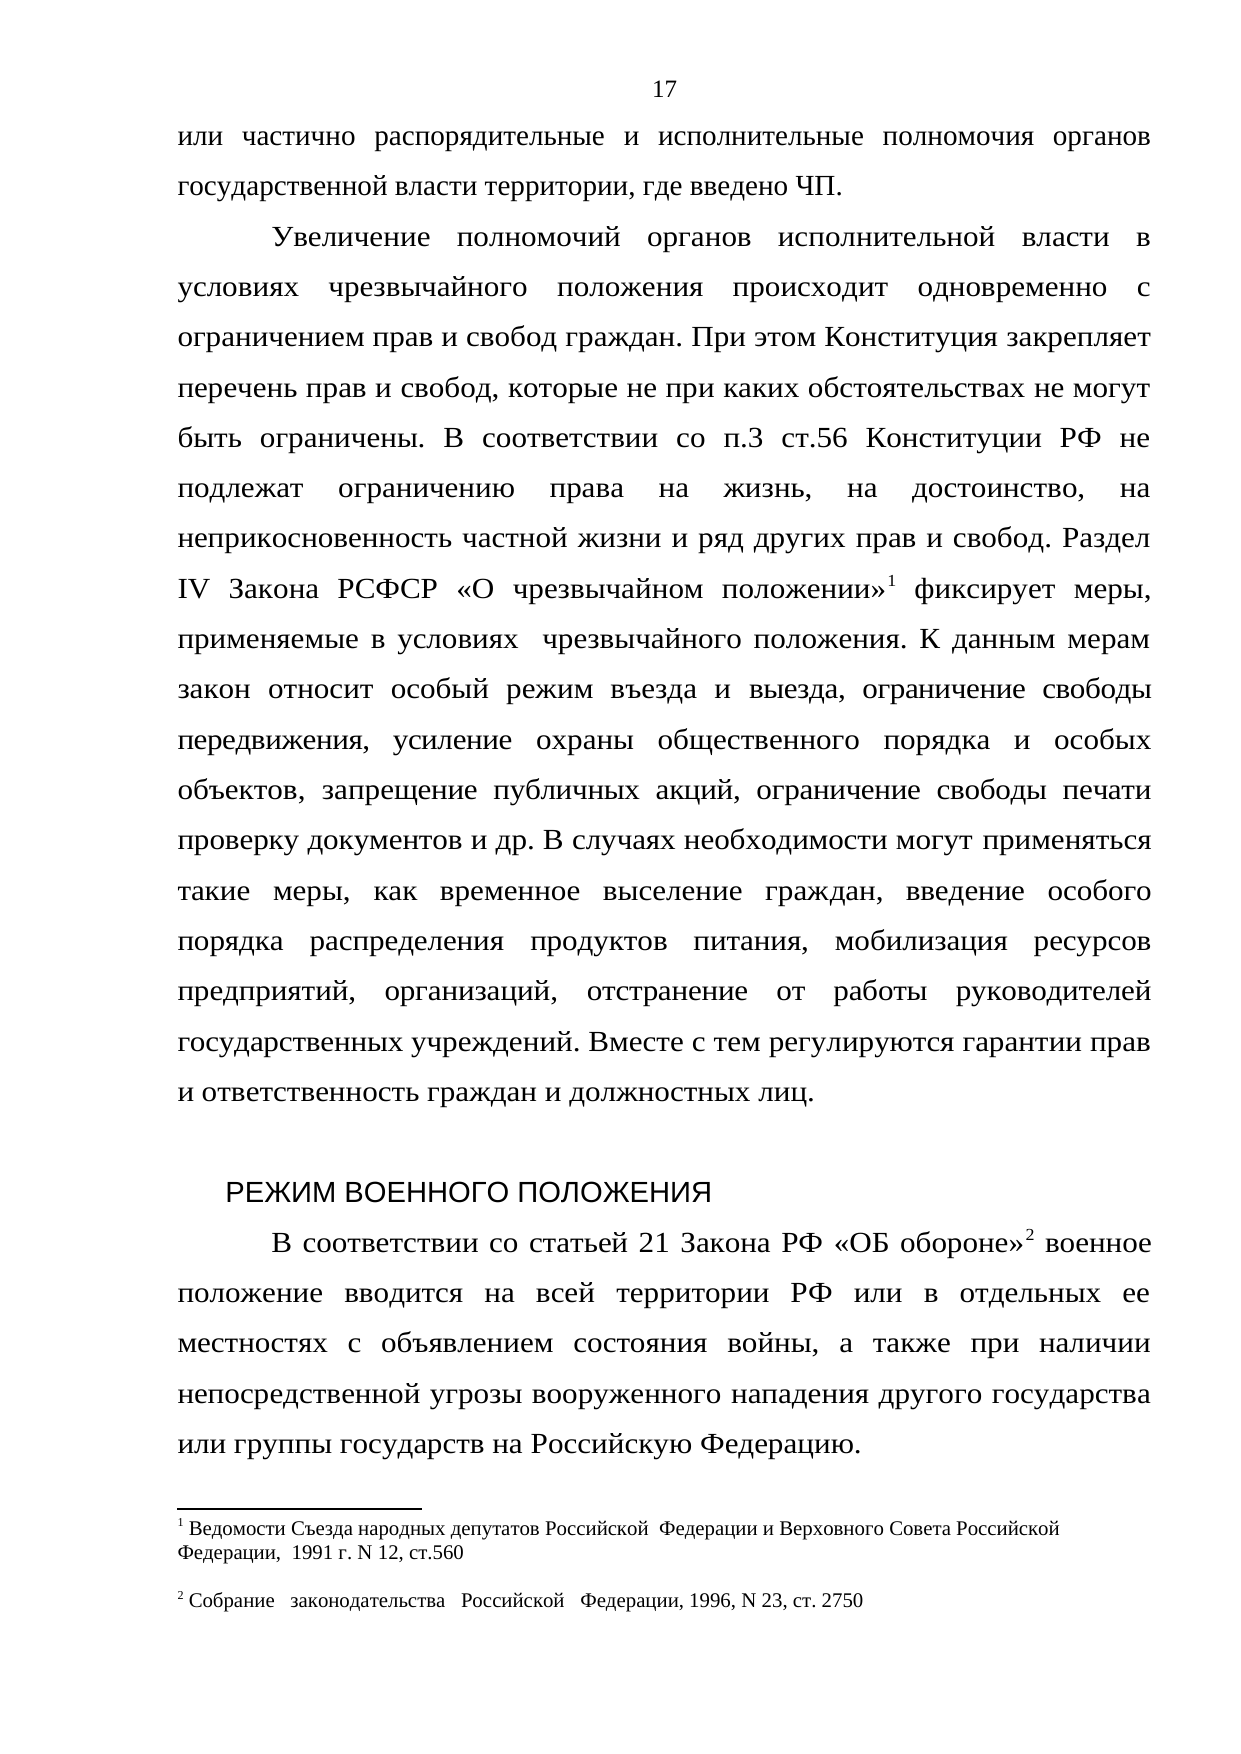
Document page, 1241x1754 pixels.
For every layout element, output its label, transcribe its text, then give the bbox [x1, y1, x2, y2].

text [177, 118, 1152, 202]
text Увеличение полномочий органов исполнительной власти в условиях чрезвычайного положения происходит одновременно с ограничением прав и свобод граждан. При этом Конституция закрепляет перечень прав и свобод, которые не при каких обстоятельствах не могут быть ограничены. В соответствии со п.3 ст.56 Конституции РФ не подлежат ограничению права на жизнь, на достоинство, на неприкосновенность частной жизни и ряд других прав и свобод. Раздел IV Закона РСФСР «О чрезвычайном положении» фиксирует меры, применяемые в условиях чрезвычайного положения. К данным мерам закон относит особый режим въезда и выезда, ограничение свободы передвижения, усиление охраны общественного порядка и особых объектов, запрещение публичных акций, ограничение свободы печати проверку документов и др. В случаях необходимости могут применяться такие меры, как временное выселение граждан, введение особого порядка распределения продуктов питания, мобилизация ресурсов предприятий, организаций, отстранение от работы руководителей государственных учреждений. Вместе с тем регулируются гарантии прав и ответственность граждан и должностных лиц. [177, 219, 1152, 1108]
text В соответствии со статьей 21 Закона РФ «ОБ обороне» военное положение вводится на всей территории РФ или в отдельных ее местностях с объявлением состояния войны, а также при наличии непосредственной угрозы вооруженного нападения другого государства или группы государств на Российскую Федерацию. [177, 1225, 1152, 1460]
subtitle РЕЖИМ ВОЕННОГО ПОЛОЖЕНИЯ [177, 1175, 1152, 1208]
